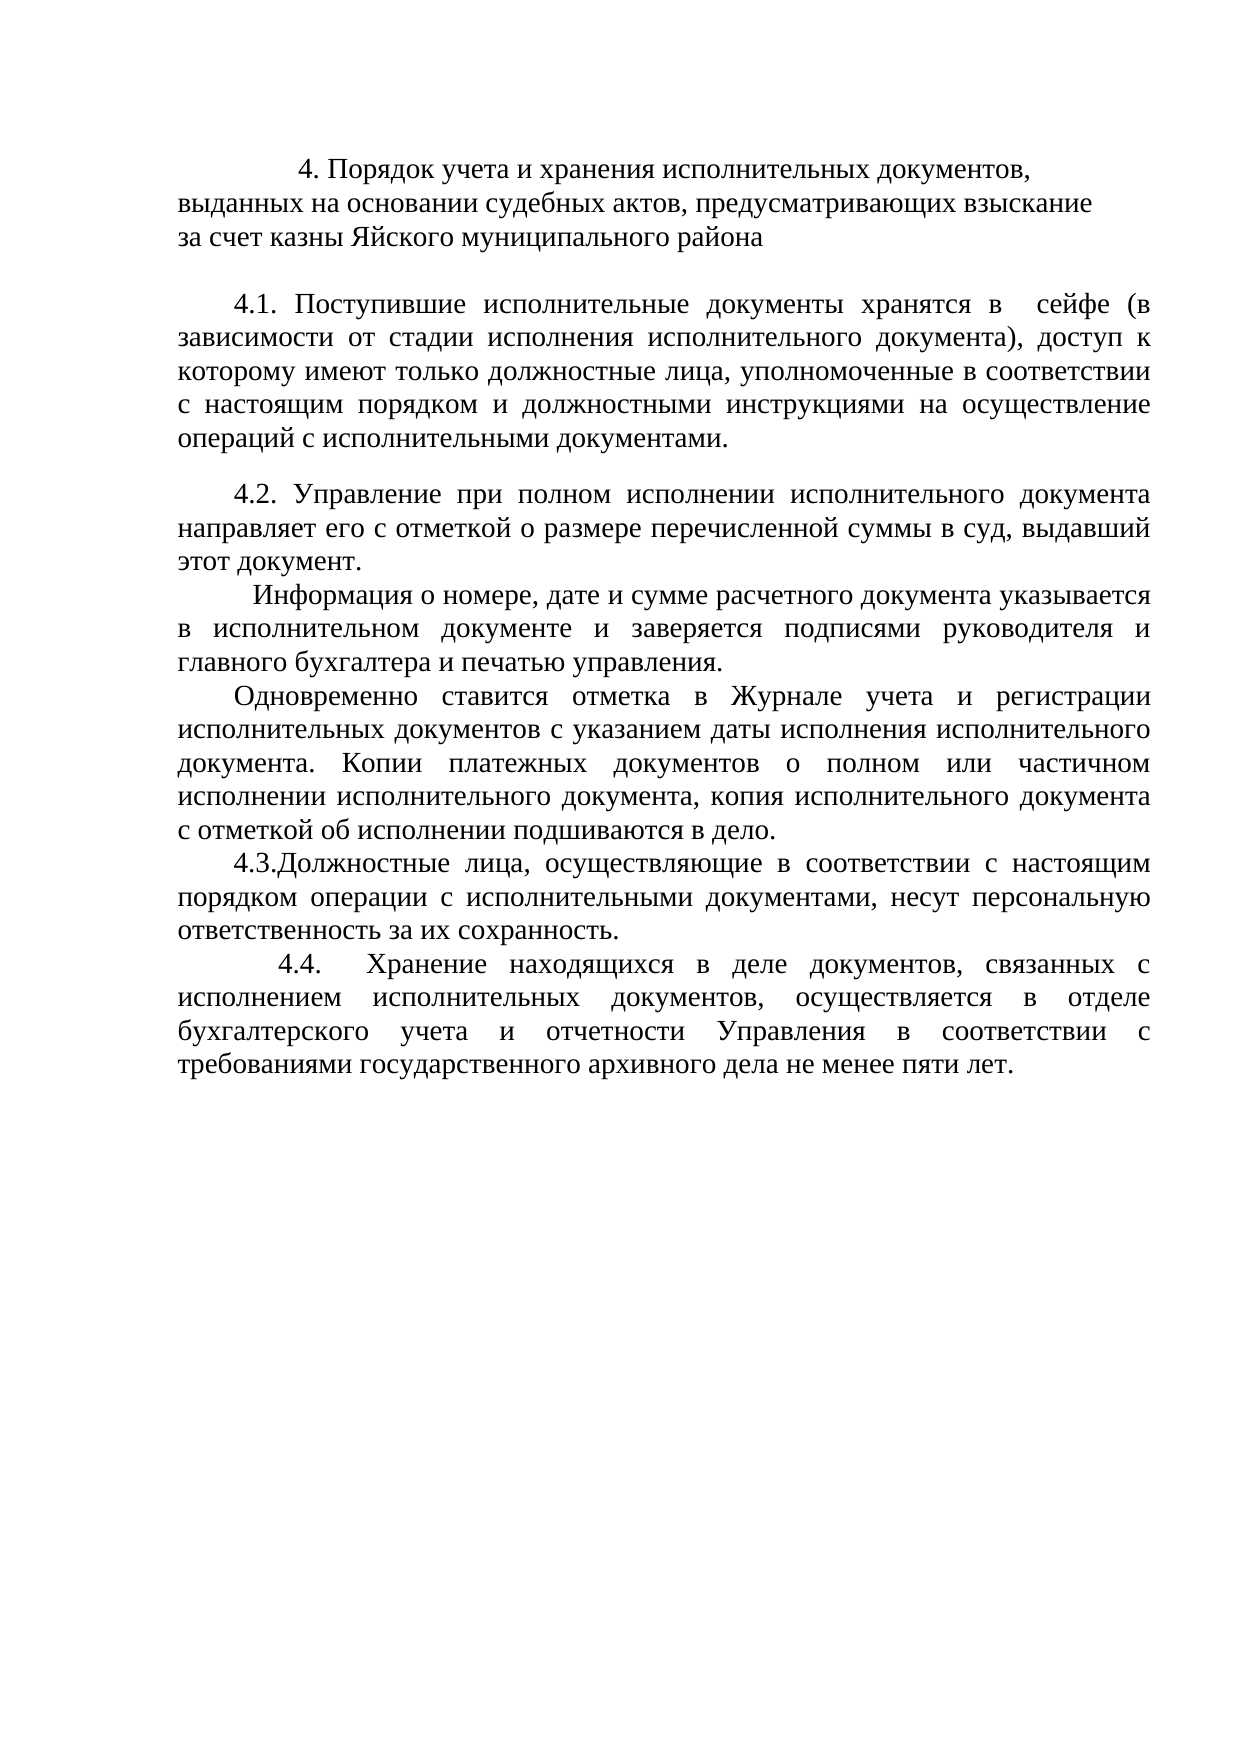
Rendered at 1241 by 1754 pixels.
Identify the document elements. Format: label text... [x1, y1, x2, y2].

text 4. Порядок учета и хранения исполнительных документов, [177, 152, 1152, 185]
text Одновременно ставится отметка в Журнале учета и регистрации исполнительных документов с указанием даты исполнения исполнительного документа. Копии платежных документов о полном или частичном исполнении исполнительного документа, копия исполнительного документа с отметкой об исполнении подшиваются в дело. [177, 678, 1152, 845]
text 4.3.Должностные лица, осуществляющие в соответствии с настоящим порядком операции с исполнительными документами, несут персональную ответственность за их сохранность. [177, 845, 1152, 946]
text выданных на основании судебных актов, предусматривающих взыскание [177, 185, 1152, 219]
text за счет казны Яйского муниципального района [177, 219, 1152, 252]
text Информация о номере, дате и сумме расчетного документа указывается в исполнительном документе и заверяется подписями руководителя и главного бухгалтера и печатью управления. [177, 577, 1152, 678]
text 4.1. Поступившие исполнительные документы хранятся в сейфе (в зависимости от стадии исполнения исполнительного документа), доступ к которому имеют только должностные лица, уполномоченные в соответствии с настоящим порядком и должностными инструкциями на осуществление операций с исполнительными документами. [177, 286, 1152, 453]
text 4.4. Хранение находящихся в деле документов, связанных с исполнением исполнительных документов, осуществляется в отделе бухгалтерского учета и отчетности Управления в соответствии с требованиями государственного архивного дела не менее пяти лет. [177, 946, 1152, 1080]
text 4.2. Управление при полном исполнении исполнительного документа направляет его с отметкой о размере перечисленной суммы в суд, выдавший этот документ. [177, 476, 1152, 577]
